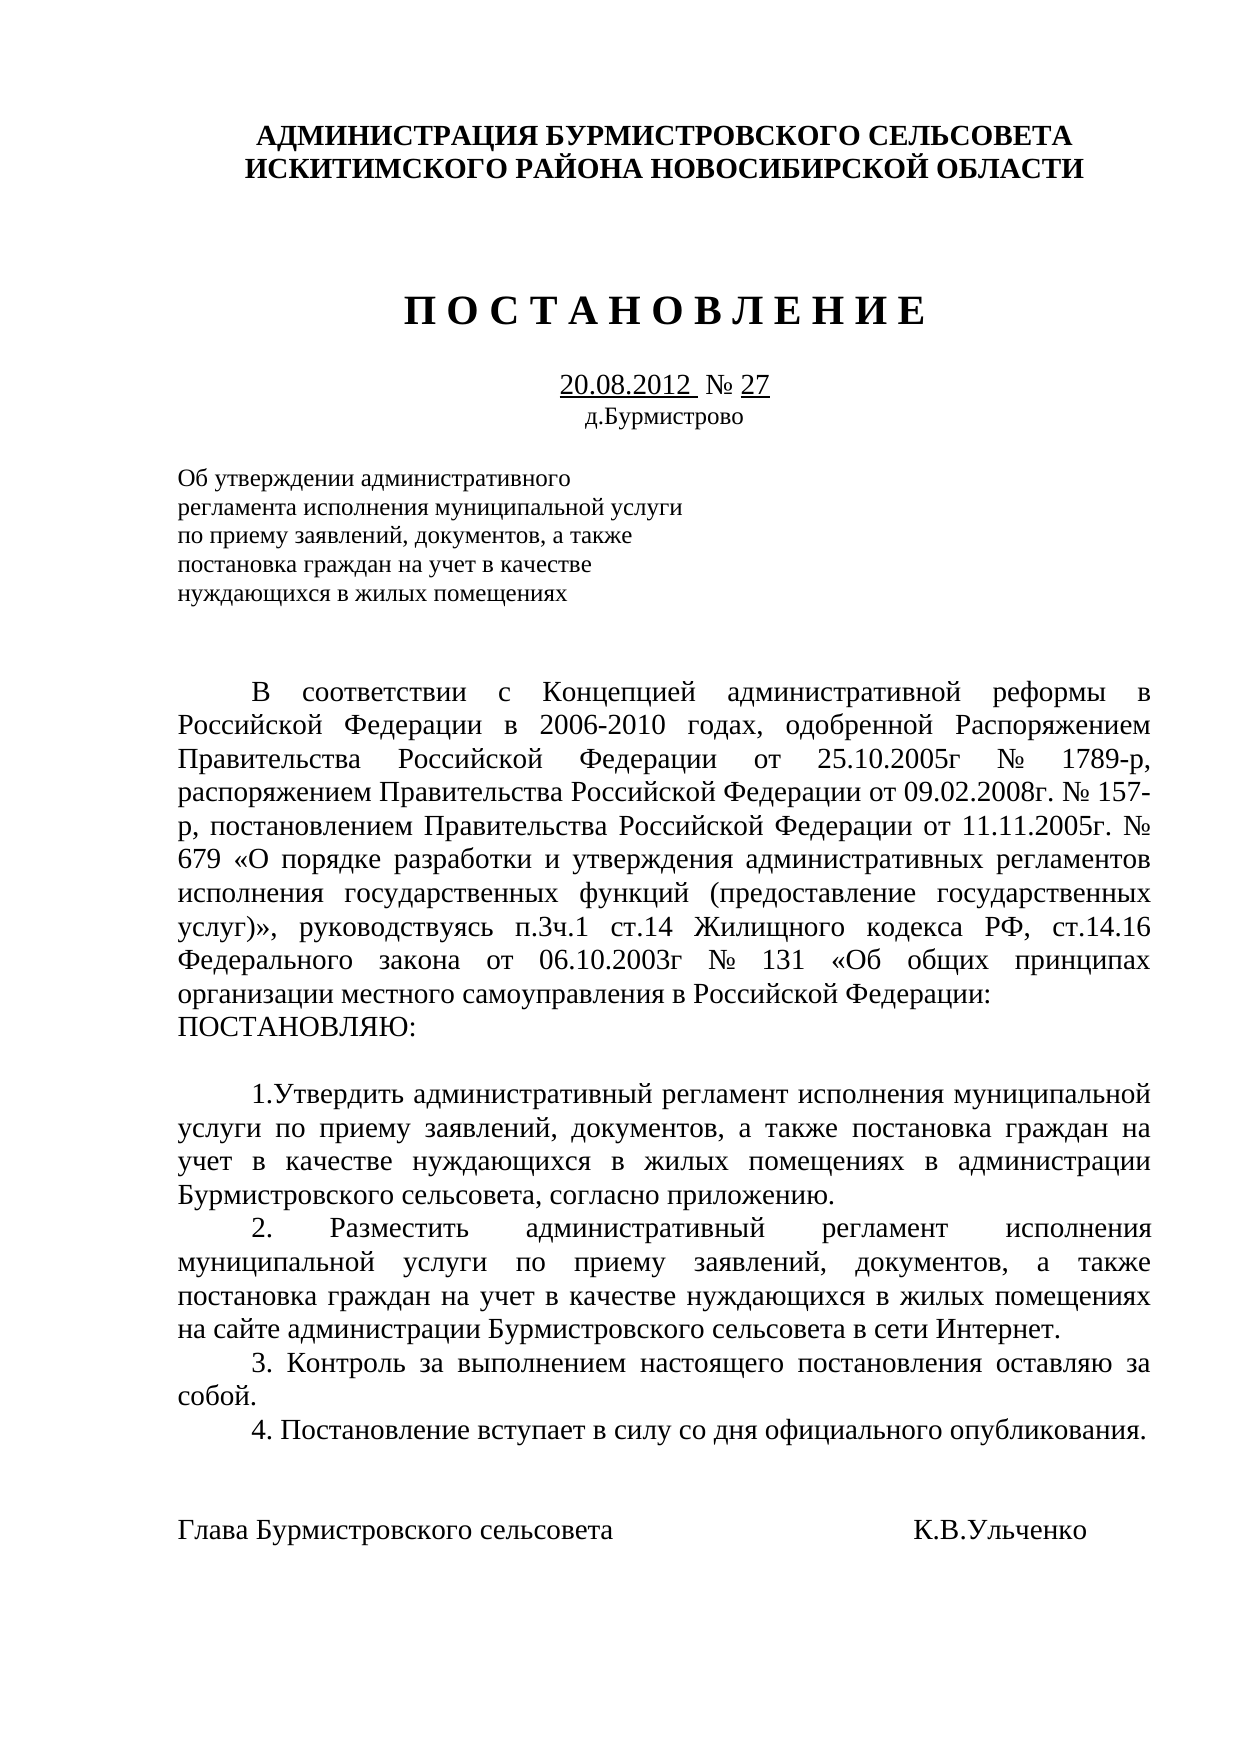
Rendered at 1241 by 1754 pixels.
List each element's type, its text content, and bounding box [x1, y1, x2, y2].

text Об утверждении административного [177, 463, 1152, 492]
text 20.08.2012 № 27 [177, 367, 1152, 401]
text П О С Т А Н О В Л Е Н И Е [177, 286, 1152, 334]
text Глава Бурмистровского сельсовета К.В.Ульченко [177, 1512, 1152, 1546]
text д.Бурмистрово [177, 401, 1152, 429]
text 1.Утвердить административный регламент исполнения муниципальной услуги по приему заявлений, документов, а также постановка граждан на учет в качестве нуждающихся в жилых помещениях в администрации Бурмистровского сельсовета, согласно приложению. [177, 1076, 1152, 1211]
text 3. Контроль за выполнением настоящего постановления оставляю за собой. [177, 1345, 1152, 1412]
text 4. Постановление вступает в силу со дня официального опубликования. [177, 1412, 1152, 1445]
text АДМИНИСТРАЦИЯ БУРМИСТРОВСКОГО СЕЛЬСОВЕТА [177, 118, 1152, 152]
text 2. Разместить административный регламент исполнения муниципальной услуги по приему заявлений, документов, а также постановка граждан на учет в качестве нуждающихся в жилых помещениях на сайте администрации Бурмистровского сельсовета в сети Интернет. [177, 1211, 1152, 1345]
text В соответствии с Концепцией административной реформы в Российской Федерации в 2006-2010 годах, одобренной Распоряжением Правительства Российской Федерации от 25.10.2005г № 1789-р, распоряжением Правительства Российской Федерации от 09.02.2008г. № 157-р, постановлением Правительства Российской Федерации от 11.11.2005г. № 679 «О порядке разработки и утверждения административных регламентов исполнения государственных функций (предоставление государственных услуг)», руководствуясь п.3ч.1 ст.14 Жилищного кодекса РФ, ст.14.16 Федерального закона от 06.10.2003г № 131 «Об общих принципах организации местного самоуправления в Российской Федерации: [177, 674, 1152, 1009]
text постановка граждан на учет в качестве [177, 549, 1152, 578]
text нуждающихся в жилых помещениях [177, 578, 1152, 607]
text ИСКИТИМСКОГО РАЙОНА НОВОСИБИРСКОЙ ОБЛАСТИ [177, 152, 1152, 185]
text регламента исполнения муниципальной услуги [177, 492, 1152, 521]
text по приему заявлений, документов, а также [177, 521, 1152, 549]
text ПОСТАНОВЛЯЮ: [177, 1009, 1152, 1043]
